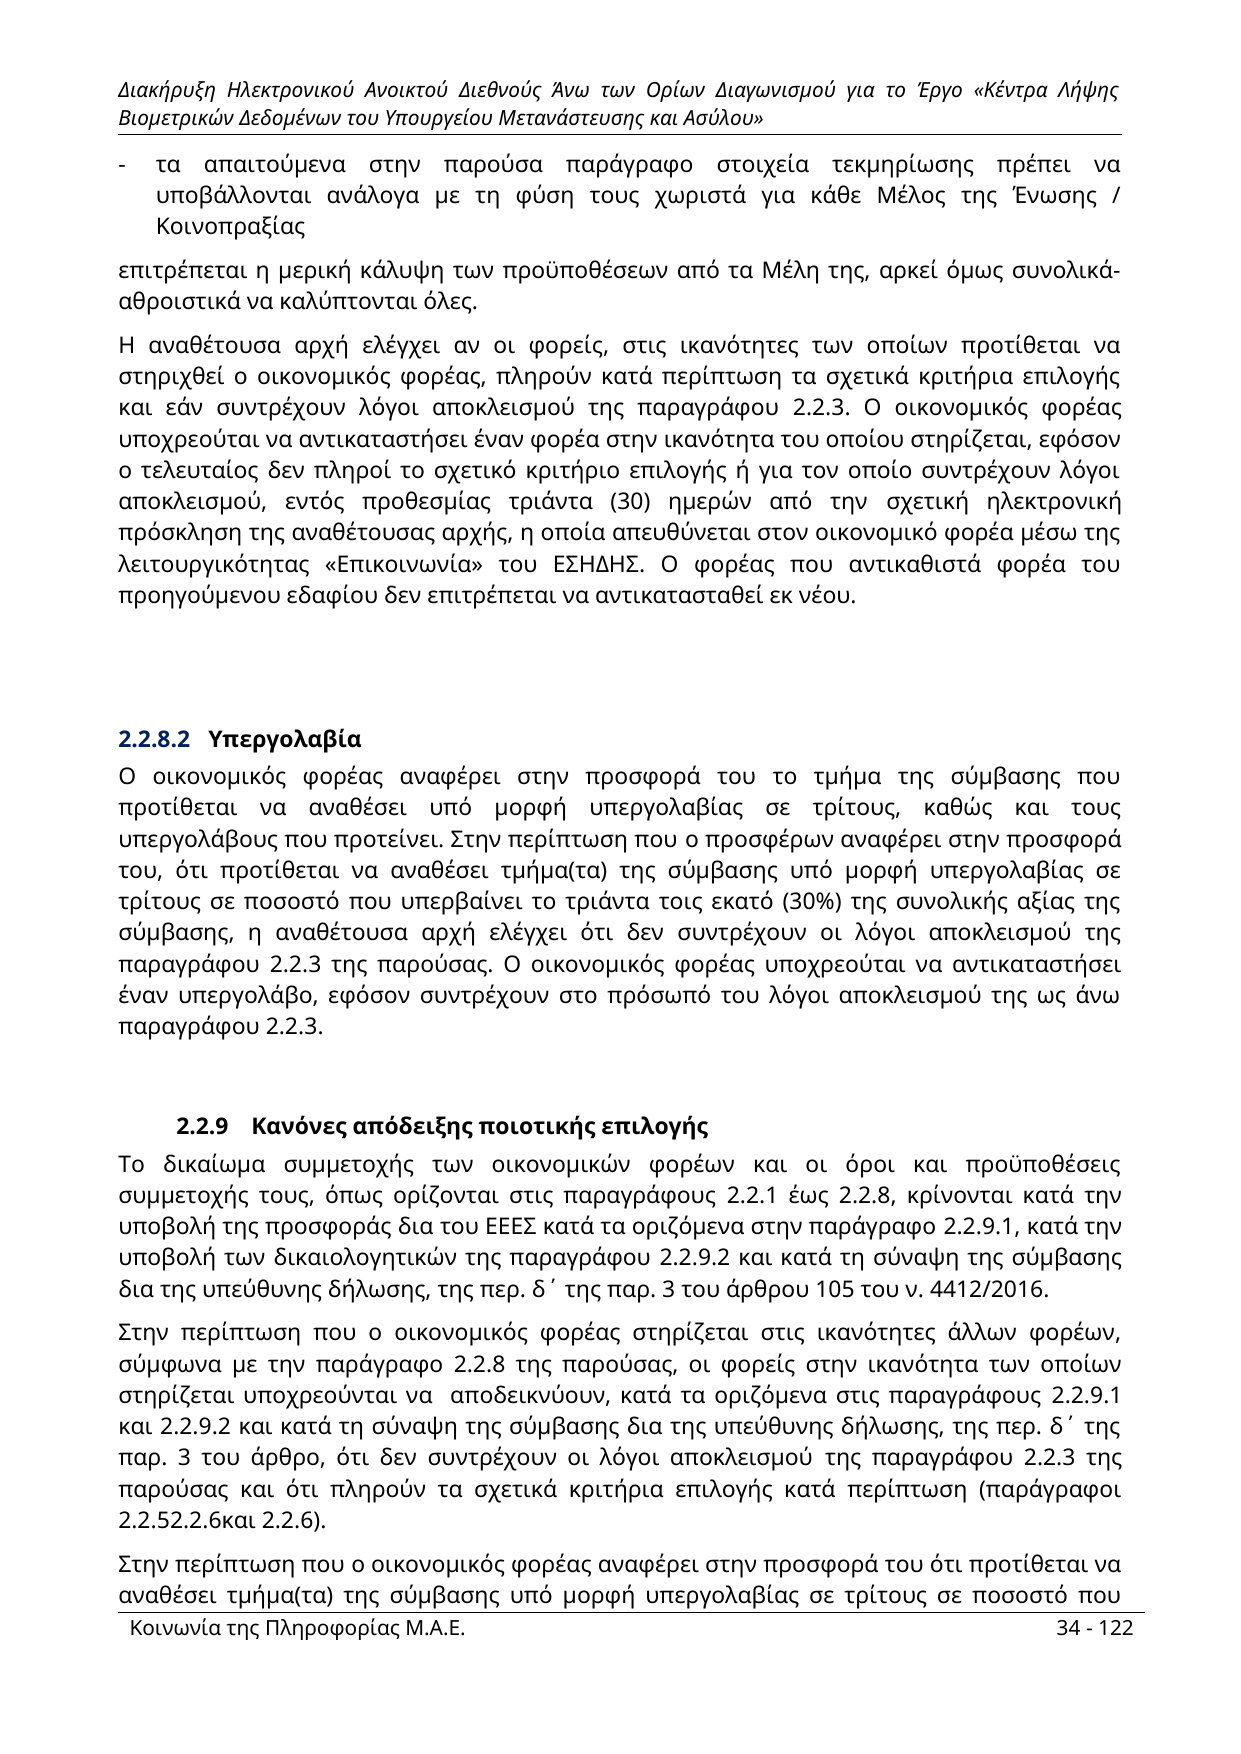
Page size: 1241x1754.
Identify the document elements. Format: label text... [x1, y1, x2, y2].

text επιτρέπεται η μερική κάλυψη των προϋποθέσεων από τα Μέλη της, αρκεί όμως συνολικά-αθροιστικά να καλύπτονται όλες. [118, 254, 1122, 316]
list τα απαιτούμενα στην παρούσα παράγραφο στοιχεία τεκμηρίωσης πρέπει να υποβάλλονται ανάλογα με τη φύση τους χωριστά για κάθε Μέλος της Ένωσης / Κοινοπραξίας [118, 147, 1122, 241]
text Ο οικονομικός φορέας αναφέρει στην προσφορά του το τμήμα της σύμβασης που προτίθεται να αναθέσει υπό μορφή υπεργολαβίας σε τρίτους, καθώς και τους υπεργολάβους που προτείνει. Στην περίπτωση που o προσφέρων αναφέρει στην προσφορά του, ότι προτίθεται να αναθέσει τμήμα(τα) της σύμβασης υπό μορφή υπεργολαβίας σε τρίτους σε ποσοστό που υπερβαίνει το τριάντα τοις εκατό (30%) της συνολικής αξίας της σύμβασης, η αναθέτουσα αρχή ελέγχει ότι δεν συντρέχουν οι λόγοι αποκλεισμού της παραγράφου 2.2.3 της παρούσας. Ο οικονομικός φορέας υποχρεούται να αντικαταστήσει έναν υπεργολάβο, εφόσον συντρέχουν στο πρόσωπό του λόγοι αποκλεισμού της ως άνω παραγράφου 2.2.3. [118, 760, 1122, 1041]
subtitle Υπεργολαβία [118, 722, 1122, 754]
text Η αναθέτουσα αρχή ελέγχει αν οι φορείς, στις ικανότητες των οποίων προτίθεται να στηριχθεί ο οικονομικός φορέας, πληρούν κατά περίπτωση τα σχετικά κριτήρια επιλογής και εάν συντρέχουν λόγοι αποκλεισμού της παραγράφου 2.2.3. Ο οικονομικός φορέας υποχρεούται να αντικαταστήσει έναν φορέα στην ικανότητα του οποίου στηρίζεται, εφόσον ο τελευταίος δεν πληροί το σχετικό κριτήριο επιλογής ή για τον οποίο συντρέχουν λόγοι αποκλεισμού, εντός προθεσμίας τριάντα (30) ημερών από την σχετική ηλεκτρονική πρόσκληση της αναθέτουσας αρχής, η οποία απευθύνεται στον οικονομικό φορέα μέσω της λειτουργικότητας «Επικοινωνία» του ΕΣΗΔΗΣ. Ο φορέας που αντικαθιστά φορέα του προηγούμενου εδαφίου δεν επιτρέπεται να αντικατασταθεί εκ νέου. [118, 329, 1122, 610]
text Στην περίπτωση που ο οικονομικός φορέας στηρίζεται στις ικανότητες άλλων φορέων, σύμφωνα με την παράγραφο 2.2.8 της παρούσας, οι φορείς στην ικανότητα των οποίων στηρίζεται υποχρεούνται να αποδεικνύουν, κατά τα οριζόμενα στις παραγράφους 2.2.9.1 και 2.2.9.2 και κατά τη σύναψη της σύμβασης δια της υπεύθυνης δήλωσης, της περ. δ΄ της παρ. 3 του άρθρο, ότι δεν συντρέχουν οι λόγοι αποκλεισμού της παραγράφου 2.2.3 της παρούσας και ότι πληρούν τα σχετικά κριτήρια επιλογής κατά περίπτωση (παράγραφοι 2.2.52.2.6και 2.2.6). [118, 1316, 1122, 1535]
subtitle Κανόνες απόδειξης ποιοτικής επιλογής [176, 1110, 1122, 1141]
text Το δικαίωμα συμμετοχής των οικονομικών φορέων και οι όροι και προϋποθέσεις συμμετοχής τους, όπως ορίζονται στις παραγράφους 2.2.1 έως 2.2.8, κρίνονται κατά την υποβολή της προσφοράς δια του ΕΕΕΣ κατά τα οριζόμενα στην παράγραφο 2.2.9.1, κατά την υποβολή των δικαιολογητικών της παραγράφου 2.2.9.2 και κατά τη σύναψη της σύμβασης δια της υπεύθυνης δήλωσης, της περ. δ΄ της παρ. 3 του άρθρου 105 του ν. 4412/2016. [118, 1147, 1122, 1304]
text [118, 1547, 1122, 1610]
